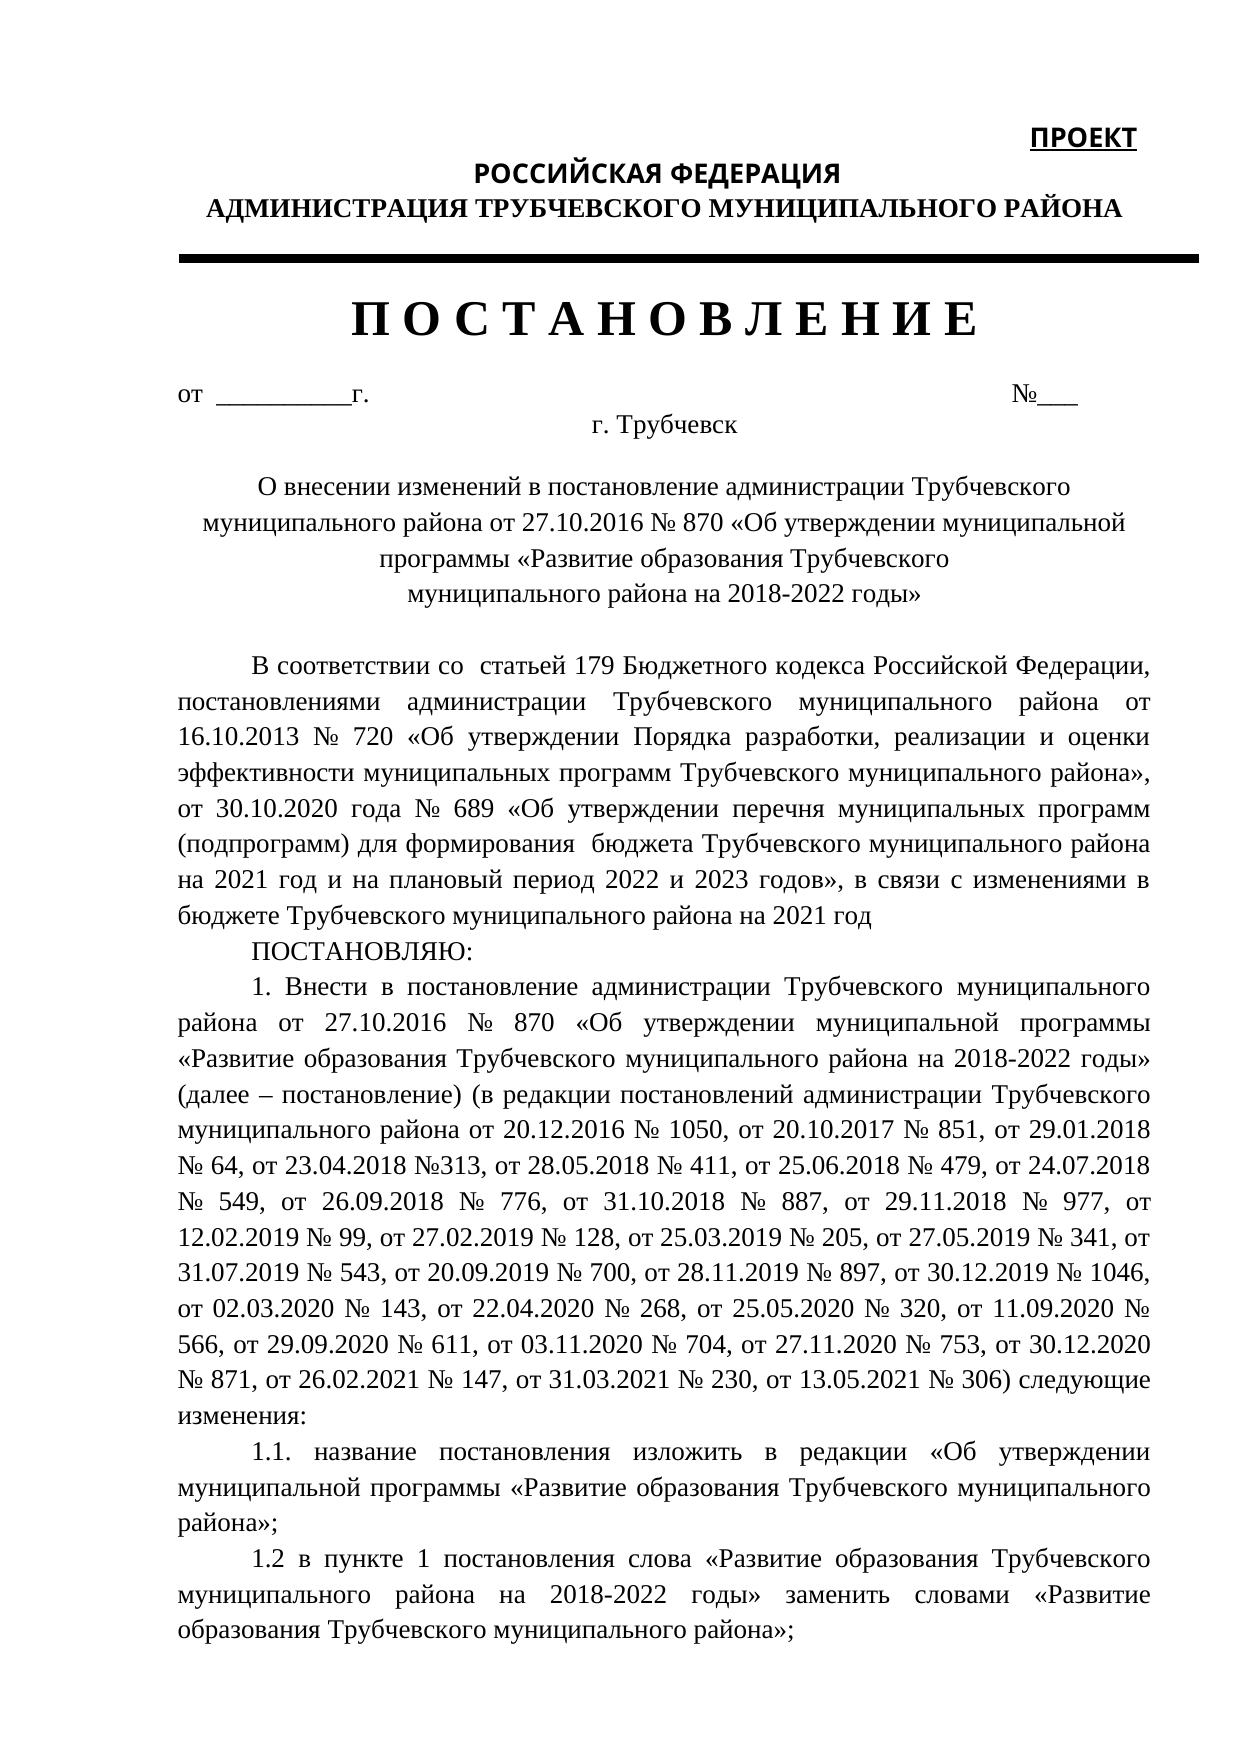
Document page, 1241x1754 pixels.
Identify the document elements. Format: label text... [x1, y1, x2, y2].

subtitle ПРОЕКТ [177, 118, 1137, 155]
text муниципального района на 2018-2022 годы» [177, 577, 1152, 609]
text от __________г. №___ [177, 377, 1152, 408]
text 1. Внести в постановление администрации Трубчевского муниципального района от 27.10.2016 № 870 «Об утверждении муниципальной программы «Развитие образования Трубчевского муниципального района на 2018-2022 годы» (далее – постановление) (в редакции постановлений администрации Трубчевского муниципального района от 20.12.2016 № 1050, от 20.10.2017 № 851, от 29.01.2018 № 64, от 23.04.2018 №313, от 28.05.2018 № 411, от 25.06.2018 № 479, от 24.07.2018 № 549, от 26.09.2018 № 776, от 31.10.2018 № 887, от 29.11.2018 № 977, от 12.02.2019 № 99, от 27.02.2019 № 128, от 25.03.2019 № 205, от 27.05.2019 № 341, от 31.07.2019 № 543, от 20.09.2019 № 700, от 28.11.2019 № 897, от 30.12.2019 № 1046, от 02.03.2020 № 143, от 22.04.2020 № 268, от 25.05.2020 № 320, от 11.09.2020 № 566, от 29.09.2020 № 611, от 03.11.2020 № 704, от 27.11.2020 № 753, от 30.12.2020 № 871, от 26.02.2021 № 147, от 31.03.2021 № 230, от 13.05.2021 № 306) следующие изменения: [177, 971, 1152, 1430]
text г. Трубчевск [177, 408, 1152, 439]
text АДМИНИСТРАЦИЯ ТРУБЧЕВСКОГО МУНИЦИПАЛЬНОГО РАЙОНА [177, 192, 1152, 223]
text О внесении изменений в постановление администрации Трубчевского муниципального района от 27.10.2016 № 870 «Об утверждении муниципальной программы «Развитие образования Трубчевского [177, 470, 1152, 573]
subtitle РОССИЙСКАЯ ФЕДЕРАЦИЯ [177, 155, 1137, 192]
text П О С Т А Н О В Л Е Н И Е [177, 288, 1152, 346]
text В соответствии со статьей 179 Бюджетного кодекса Российской Федерации, постановлениями администрации Трубчевского муниципального района от 16.10.2013 № 720 «Об утверждении Порядка разработки, реализации и оценки эффективности муниципальных программ Трубчевского муниципального района», от 30.10.2020 года № 689 «Об утверждении перечня муниципальных программ (подпрограмм) для формирования бюджета Трубчевского муниципального района на 2021 год и на плановый период 2022 и 2023 годов», в связи с изменениями в бюджете Трубчевского муниципального района на 2021 год [177, 649, 1152, 930]
text 1.2 в пункте 1 постановления слова «Развитие образования Трубчевского муниципального района на 2018-2022 годы» заменить словами «Развитие образования Трубчевского муниципального района»; [177, 1542, 1152, 1645]
text 1.1. название постановления изложить в редакции «Об утверждении муниципальной программы «Развитие образования Трубчевского муниципального района»; [177, 1435, 1152, 1538]
text ПОСТАНОВЛЯЮ: [177, 935, 1152, 966]
